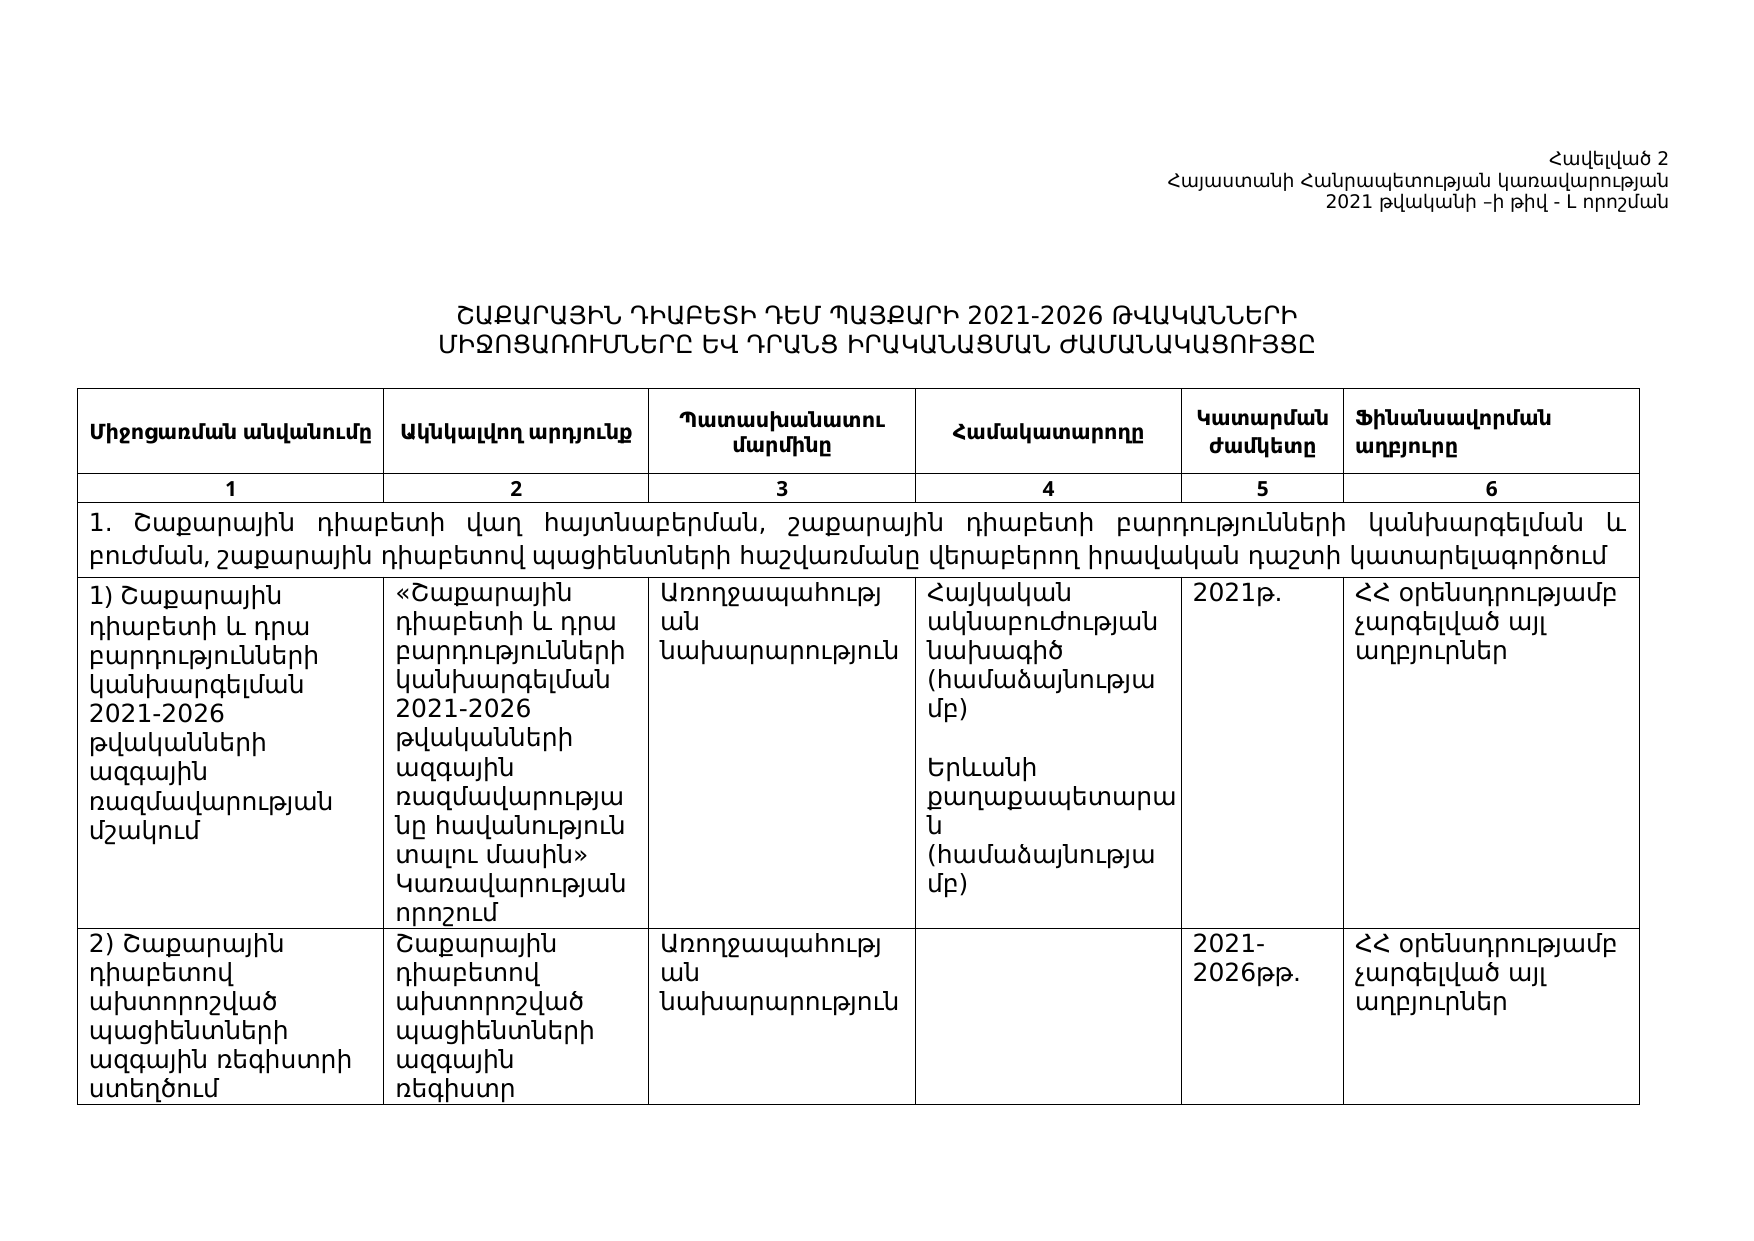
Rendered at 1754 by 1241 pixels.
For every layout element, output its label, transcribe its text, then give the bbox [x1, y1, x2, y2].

table_cell 1) Շաքարային դիաբետի և դրա բարդությունների կանխարգելման 2021-2026 թվականների ազգային ռազմավարության մշակում [78, 578, 383, 928]
table_header Ֆինանսավորման աղբյուրը [1344, 389, 1639, 473]
table_cell 6 [1344, 474, 1639, 502]
text ՄԻՋՈՑԱՌՈՒՄՆԵՐԸ ԵՎ ԴՐԱՆՑ ԻՐԱԿԱՆԱՑՄԱՆ ԺԱՄԱՆԱԿԱՑՈՒՅՑԸ [89, 330, 1665, 359]
table_header Պատասխանատու մարմինը [649, 389, 915, 473]
table_cell 4 [916, 474, 1181, 502]
table_cell 5 [1182, 474, 1343, 502]
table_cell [1344, 929, 1639, 1104]
table_cell 2 [384, 474, 648, 502]
table_header Համակատարողը [916, 389, 1181, 473]
table_cell Առողջապահության նախարարություն [649, 578, 915, 928]
table_cell ՀՀ օրենսդրությամբ չարգելված այլ աղբյուրներ [1344, 578, 1639, 928]
text ՇԱՔԱՐԱՅԻՆ ԴԻԱԲԵՏԻ ԴԵՄ ՊԱՅՔԱՐԻ 2021-2026 ԹՎԱԿԱՆՆԵՐԻ [89, 301, 1665, 330]
table_cell 1 [78, 474, 383, 502]
table_cell «Շաքարային դիաբետի և դրա բարդությունների կանխարգելման 2021-2026 թվականների ազգային ռազմավարությանը հավանություն տալու մասին» Կառավարության որոշում [384, 578, 648, 928]
table_cell Շաքարային դիաբետով ախտորոշված պացիենտների ազգային ռեգիստր [384, 929, 648, 1104]
table_cell Հայկական ակնաբուժության նախագիծ (համաձայնությամբ) Երևանի քաղաքապետարան (համաձայնությամբ) [916, 578, 1181, 928]
text Հայաստանի Հանրապետության կառավարության [89, 169, 1669, 191]
table_header Կատարման ժամկետը [1182, 389, 1343, 473]
table_header Միջոցառման անվանումը [78, 389, 383, 473]
table_header Ակնկալվող արդյունք [384, 389, 648, 473]
table_cell 1. Շաքարային դիաբետի վաղ հայտնաբերման, շաքարային դիաբետի բարդությունների կանխարգելման և բուժման, շաքարային դիաբետով պացիենտների հաշվառմանը վերաբերող իրավական դաշտի կատարելագործում [78, 503, 1639, 577]
table_cell 3 [649, 474, 915, 502]
table_cell 2) Շաքարային դիաբետով ախտորոշված պացիենտների ազգային ռեգիստրի ստեղծում [78, 929, 383, 1104]
text Հավելված 2 [89, 148, 1669, 169]
text 2021 թվականի –ի թիվ - Լ որոշման [89, 191, 1669, 213]
table_cell 2021-2026թթ. [1182, 929, 1343, 1104]
table_cell [916, 929, 1181, 1104]
table_cell Առողջապահության նախարարություն [649, 929, 915, 1104]
table_cell 2021թ. [1182, 578, 1343, 928]
